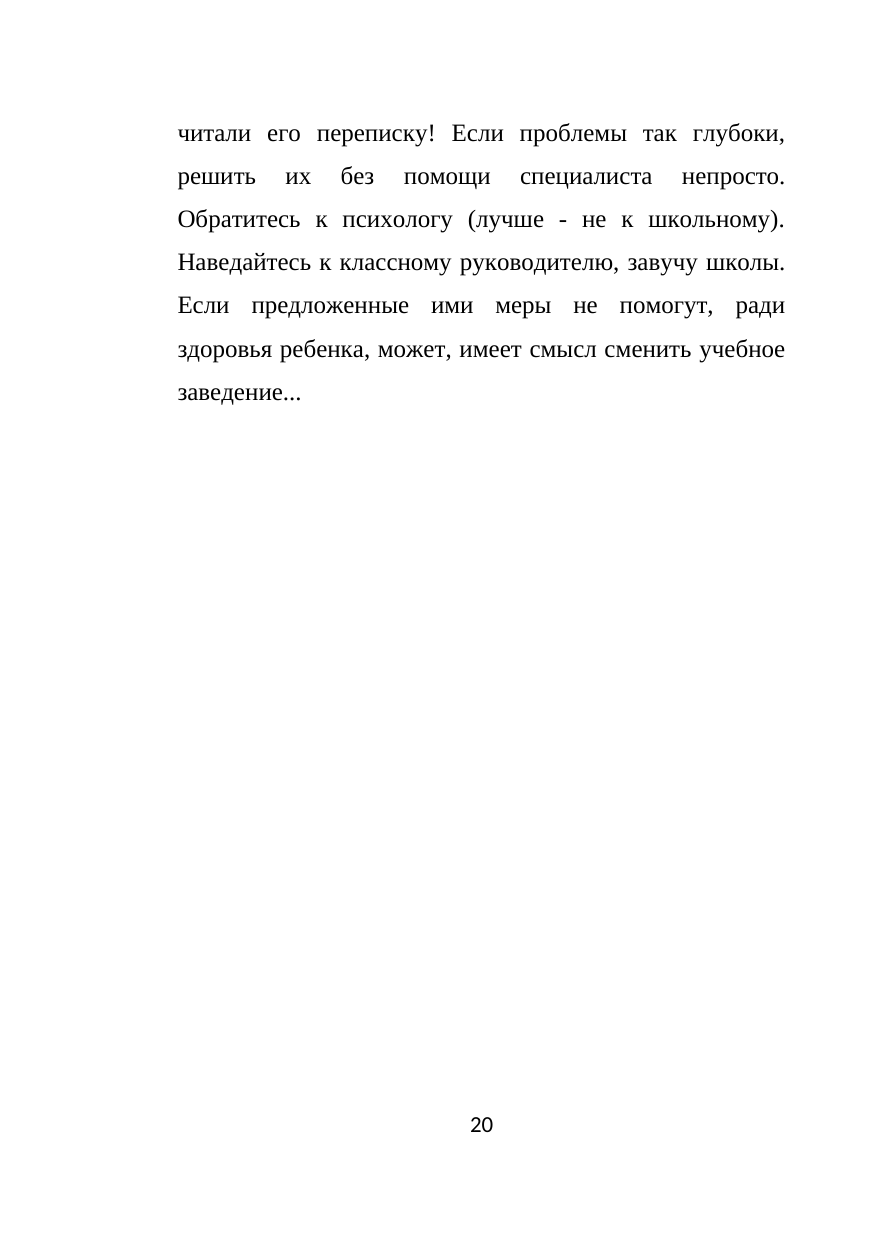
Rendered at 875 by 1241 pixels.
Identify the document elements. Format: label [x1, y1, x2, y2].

text [177, 118, 786, 406]
